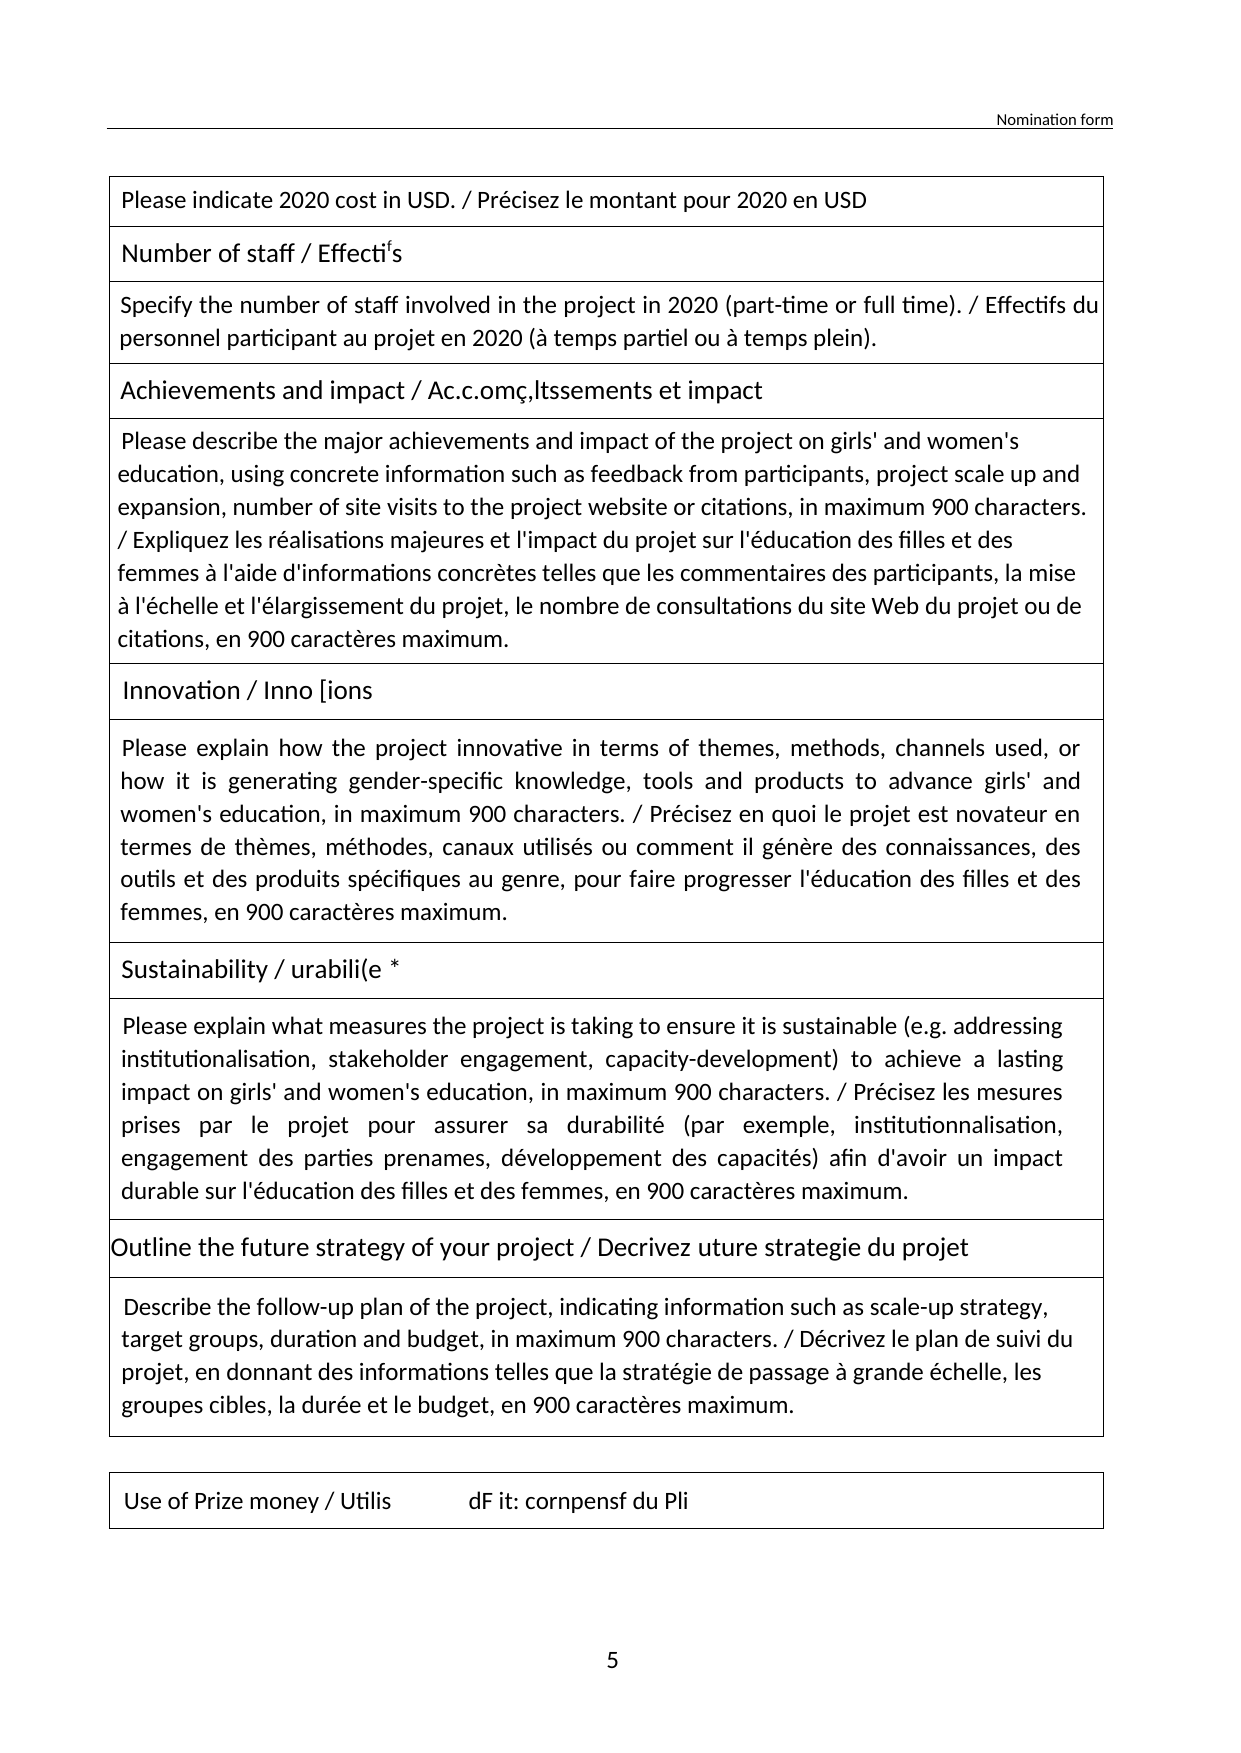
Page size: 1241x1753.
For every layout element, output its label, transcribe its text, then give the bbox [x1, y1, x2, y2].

table_cell Describe the follow-up plan of the project, indicating information such as scale-up strategy, target groups, duration and budget, in maximum 900 characters. / Décrivez le plan de suivi du projet, en donnant des informations telles que la stratégie de passage à grande échelle, les groupes cibles, la durée et le budget, en 900 caractères maximum. [110, 1278, 1103, 1436]
table_cell Please indicate 2020 cost in USD. / Précisez le montant pour 2020 en USD [110, 177, 1103, 226]
table_cell Please explain what measures the project is taking to ensure it is sustainable (e.g. addressing institutionalisation, stakeholder engagement, capacity-development) to achieve a lasting impact on girls' and women's education, in maximum 900 characters. / Précisez les mesures prises par le projet pour assurer sa durabilité (par exemple, institutionnalisation, engagement des parties prenames, développement des capacités) afin d'avoir un impact durable sur l'éducation des filles et des femmes, en 900 caractères maximum. [110, 999, 1103, 1219]
table_cell Outline the future strategy of your project / Decrivez uture strategie du projet [110, 1220, 1103, 1277]
table_cell Please explain how the project innovative in terms of themes, methods, channels used, or how it is generating gender-specific knowledge, tools and products to advance girls' and women's education, in maximum 900 characters. / Précisez en quoi le projet est novateur en termes de thèmes, méthodes, canaux utilisés ou comment il génère des connaissances, des outils et des produits spécifiques au genre, pour faire progresser l'éducation des filles et des femmes, en 900 caractères maximum. [110, 720, 1103, 942]
table_header Use of Prize money / Utilis dF it: cornpensf du Pli [110, 1473, 1103, 1528]
table_cell Innovation / Inno [ions [110, 664, 1103, 719]
table_cell Sustainability / urabili(e * [110, 943, 1103, 998]
table_cell Number of staff / Effectifs [110, 227, 1103, 281]
table_cell Achievements and impact / Ac.c.omç,ltssements et impact [110, 364, 1103, 418]
table_cell Specify the number of staff involved in the project in 2020 (part-time or full time). / Effectifs du personnel participant au projet en 2020 (à temps partiel ou à temps plein). [110, 282, 1103, 362]
table_cell Please describe the major achievements and impact of the project on girls' and women's education, using concrete information such as feedback from participants, project scale up and expansion, number of site visits to the project website or citations, in maximum 900 characters. / Expliquez les réalisations majeures et l'impact du projet sur l'éducation des filles et des femmes à l'aide d'informations concrètes telles que les commentaires des participants, la mise à l'échelle et l'élargissement du projet, le nombre de consultations du site Web du projet ou de citations, en 900 caractères maximum. [110, 419, 1103, 663]
